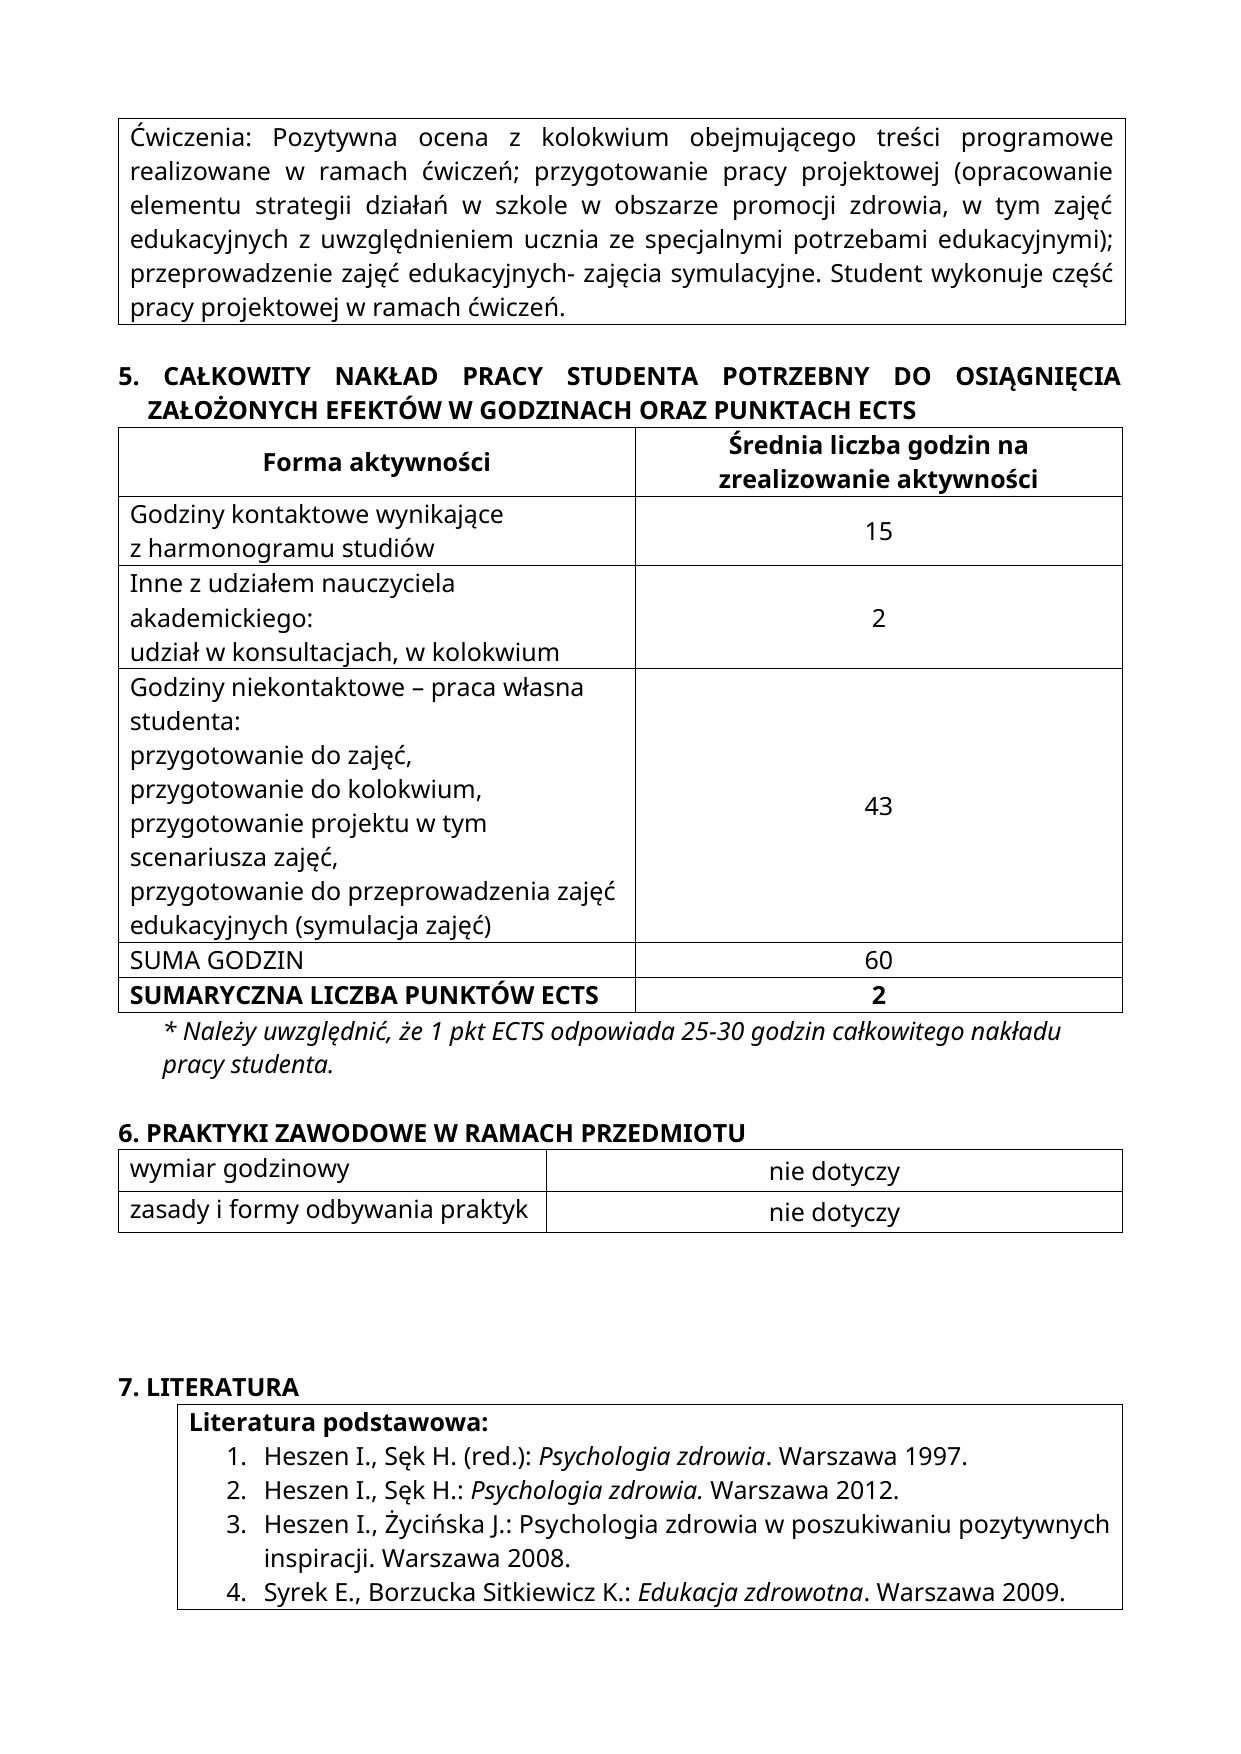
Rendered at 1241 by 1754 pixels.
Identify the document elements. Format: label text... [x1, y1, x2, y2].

table_cell Godziny niekontaktowe – praca własna studenta: przygotowanie do zajęć, przygotowanie do kolokwium, przygotowanie projektu w tym scenariusza zajęć, przygotowanie do przeprowadzenia zajęć edukacyjnych (symulacja zajęć) [119, 669, 635, 942]
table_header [178, 1405, 1122, 1609]
table_cell Godziny kontaktowe wynikające z harmonogramu studiów [119, 497, 635, 565]
table_header nie dotyczy [547, 1150, 1122, 1191]
table_header wymiar godzinowy [119, 1150, 546, 1191]
table_cell Inne z udziałem nauczyciela akademickiego: udział w konsultacjach, w kolokwium [119, 566, 635, 668]
table_cell SUMA GODZIN [119, 943, 635, 977]
table_header Ćwiczenia: Pozytywna ocena z kolokwium obejmującego treści programowe realizowane w ramach ćwiczeń; przygotowanie pracy projektowej (opracowanie elementu strategii działań w szkole w obszarze promocji zdrowia, w tym zajęć edukacyjnych z uwzględnieniem ucznia ze specjalnymi potrzebami edukacyjnymi); przeprowadzenie zajęć edukacyjnych- zajęcia symulacyjne. Student wykonuje część pracy projektowej w ramach ćwiczeń. [119, 119, 1125, 323]
text * Należy uwzględnić, że 1 pkt ECTS odpowiada 25-30 godzin całkowitego nakładu pracy studenta. [162, 1013, 1122, 1081]
text 6. PRAKTYKI ZAWODOWE W RAMACH PRZEDMIOTU [118, 1115, 1122, 1149]
table_cell 43 [636, 669, 1122, 942]
table_cell 2 [636, 566, 1122, 668]
table_cell SUMARYCZNA LICZBA PUNKTÓW ECTS [119, 978, 635, 1012]
table_cell zasady i formy odbywania praktyk [119, 1192, 546, 1232]
table_cell 15 [636, 497, 1122, 565]
table_header Forma aktywności [119, 428, 635, 496]
table_cell 2 [636, 978, 1122, 1012]
text 5. CAŁKOWITY NAKŁAD PRACY STUDENTA POTRZEBNY DO OSIĄGNIĘCIA ZAŁOŻONYCH EFEKTÓW W GODZINACH ORAZ PUNKTACH ECTS [118, 359, 1122, 427]
table_cell 60 [636, 943, 1122, 977]
table_header Średnia liczba godzin na zrealizowanie aktywności [636, 428, 1122, 496]
text 7. LITERATURA [118, 1369, 1122, 1403]
table_cell nie dotyczy [547, 1192, 1122, 1232]
